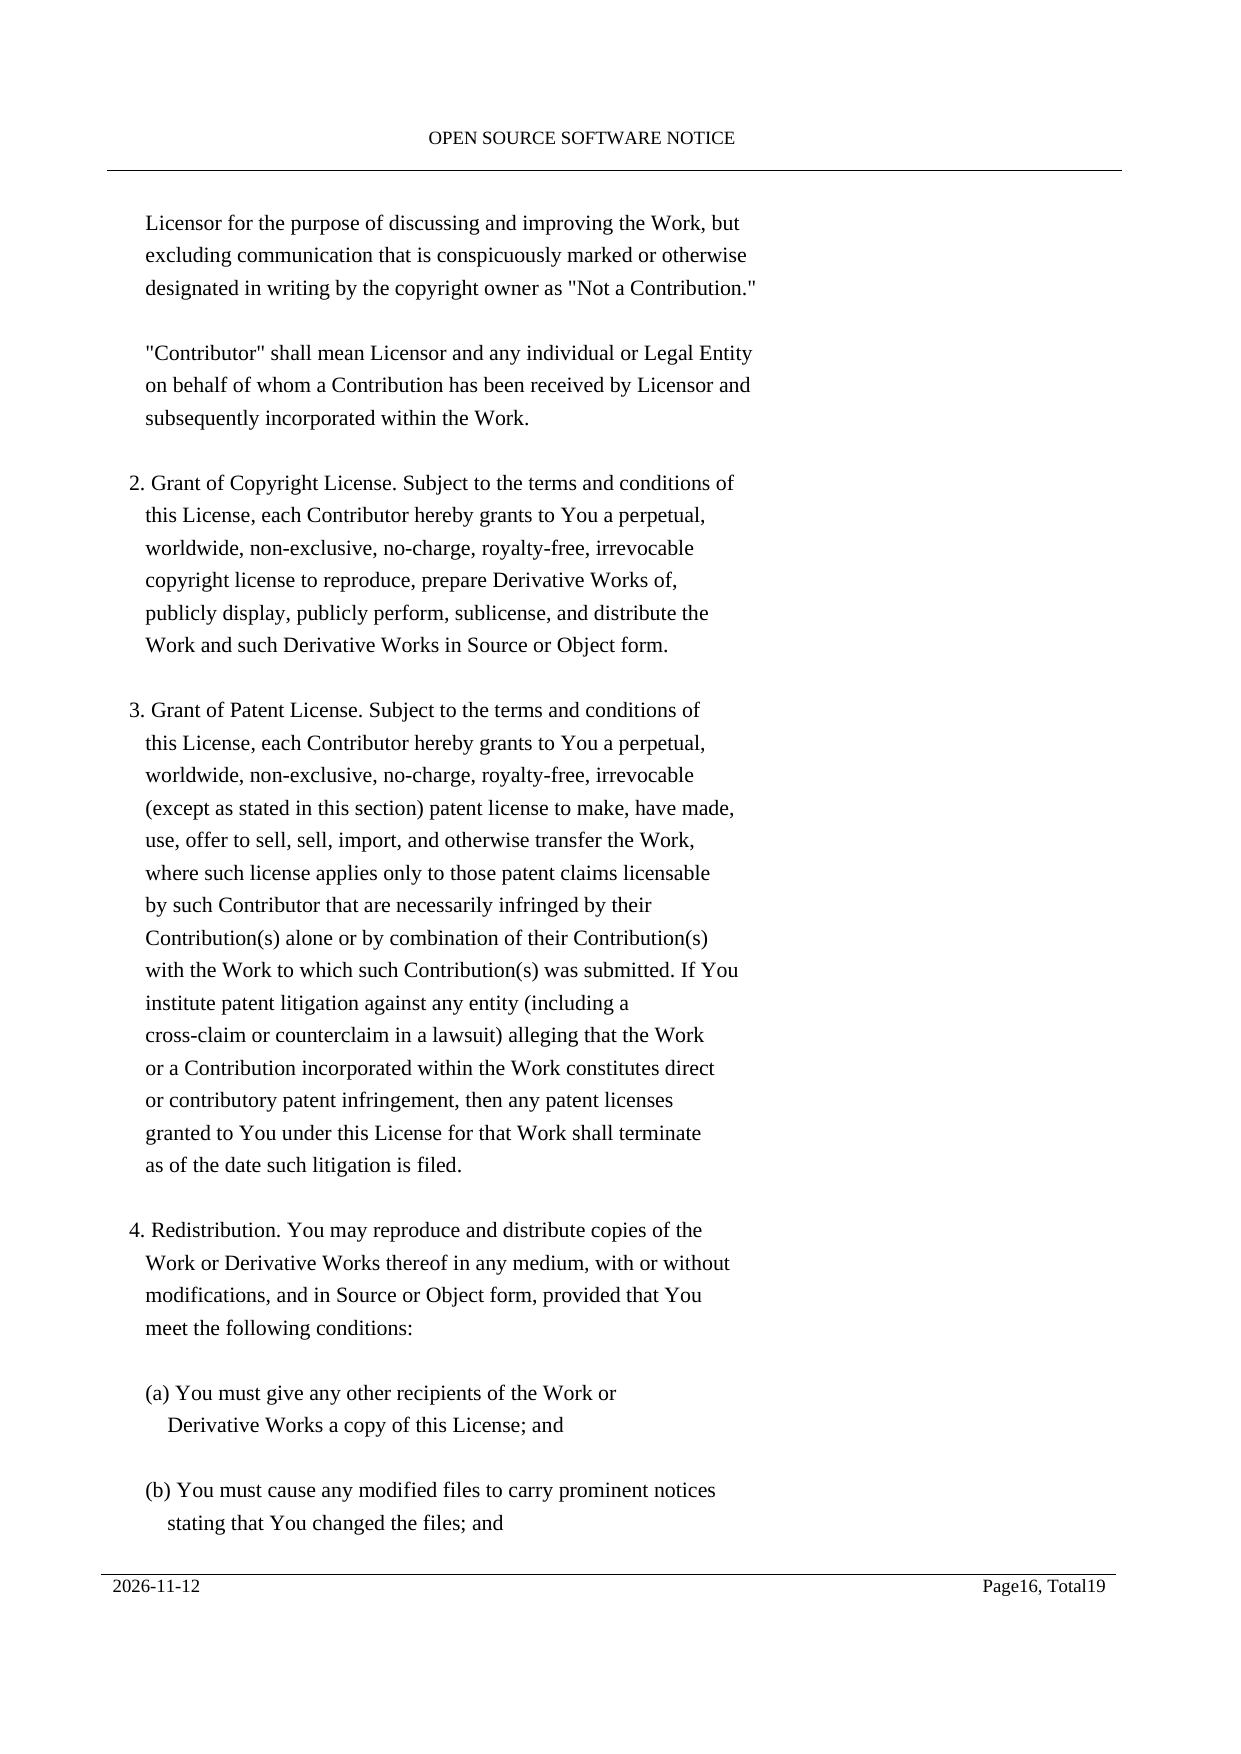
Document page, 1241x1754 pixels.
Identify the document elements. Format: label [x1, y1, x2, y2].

text [112, 206, 1128, 1539]
